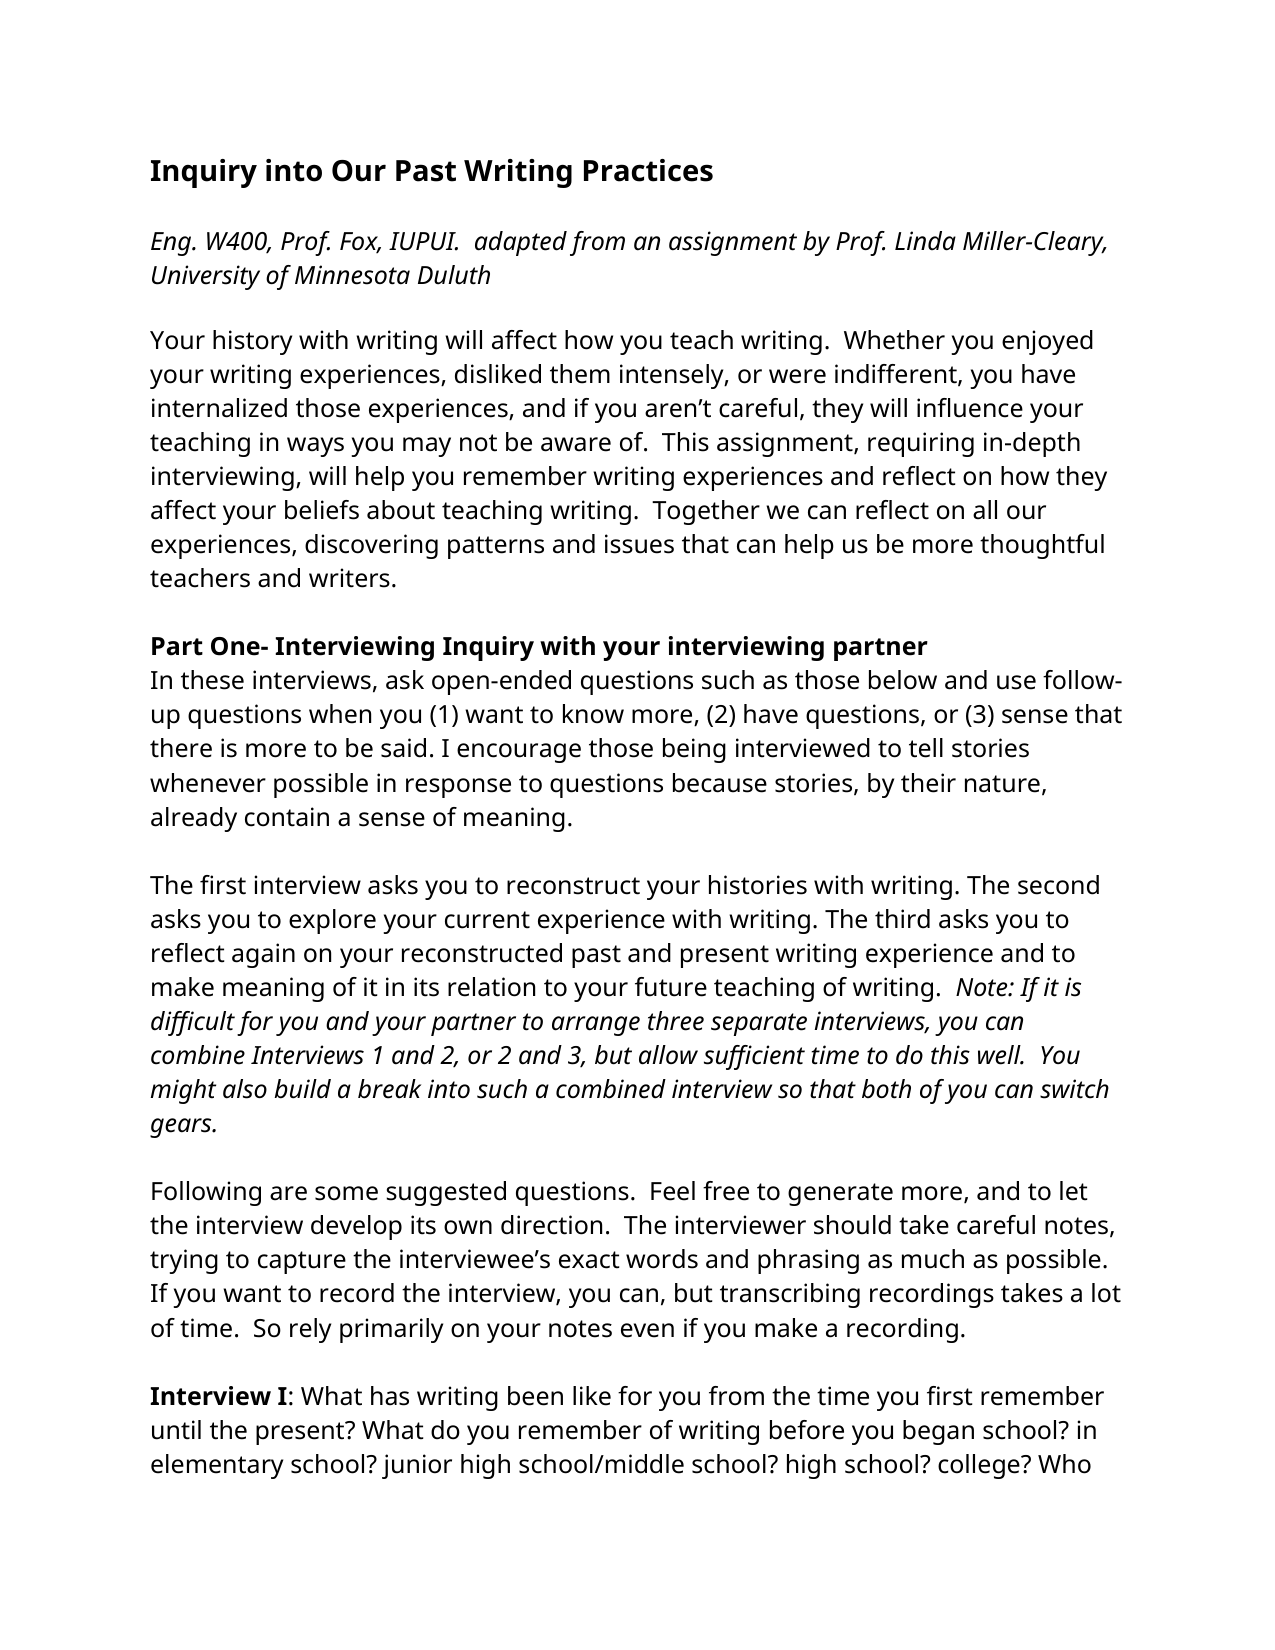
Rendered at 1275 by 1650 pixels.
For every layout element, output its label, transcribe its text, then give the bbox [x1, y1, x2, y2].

text In these interviews, ask open-ended questions such as those below and use follow-up questions when you (1) want to know more, (2) have questions, or (3) sense that there is more to be said. I encourage those being interviewed to tell stories whenever possible in response to questions because stories, by their nature, already contain a sense of meaning. [150, 663, 1125, 833]
text Your history with writing will affect how you teach writing. Whether you enjoyed your writing experiences, disliked them intensely, or were indifferent, you have internalized those experiences, and if you aren’t careful, they will influence your teaching in ways you may not be aware of. This assignment, requiring in-depth interviewing, will help you remember writing experiences and reflect on how they affect your beliefs about teaching writing. Together we can reflect on all our experiences, discovering patterns and issues that can help us be more thoughtful teachers and writers. [150, 322, 1125, 595]
text The first interview asks you to reconstruct your histories with writing. The second asks you to explore your current experience with writing. The third asks you to reflect again on your reconstructed past and present writing experience and to make meaning of it in its relation to your future teaching of writing. Note: If it is difficult for you and your partner to arrange three separate interviews, you can combine Interviews 1 and 2, or 2 and 3, but allow sufficient time to do this well. You might also build a break into such a combined interview so that both of you can switch gears. [150, 867, 1125, 1140]
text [150, 1378, 1125, 1481]
text Following are some suggested questions. Feel free to generate more, and to let the interview develop its own direction. The interviewer should take careful notes, trying to capture the interviewee’s exact words and phrasing as much as possible. If you want to record the interview, you can, but transcribing recordings takes a lot of time. So rely primarily on your notes even if you make a recording. [150, 1174, 1125, 1344]
text Part One- Interviewing Inquiry with your interviewing partner [150, 629, 1125, 663]
text Eng. W400, Prof. Fox, IUPUI. adapted from an assignment by Prof. Linda Miller-Cleary, University of Minnesota Duluth [150, 224, 1125, 322]
text Inquiry into Our Past Writing Practices [150, 150, 1125, 190]
